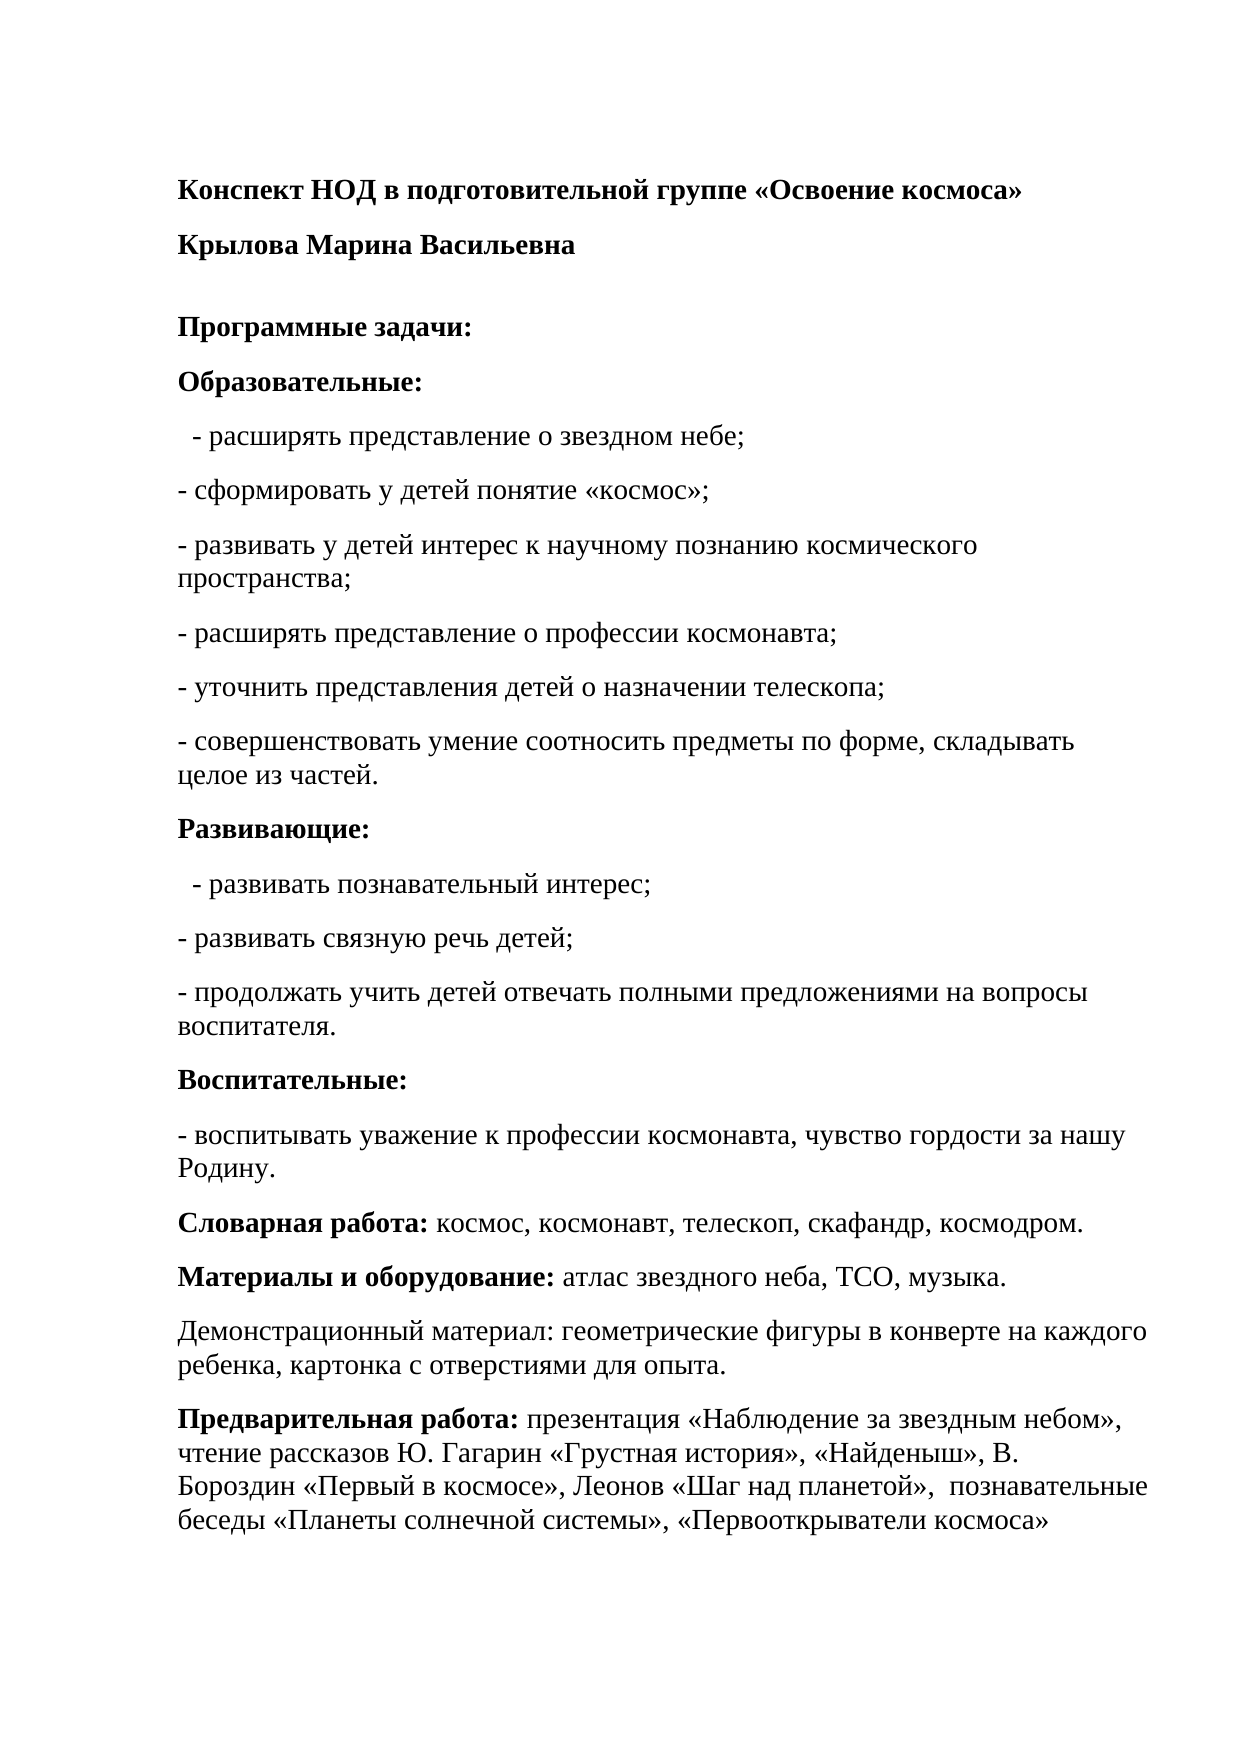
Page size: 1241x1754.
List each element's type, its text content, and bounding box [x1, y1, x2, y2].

text - развивать связную речь детей; [177, 920, 1152, 954]
text Образовательные: [177, 364, 1152, 397]
text - совершенствовать умение соотносить предметы по форме, складывать целое из частей. [177, 723, 1152, 791]
text Предварительная работа: презентация «Наблюдение за звездным небом», чтение рассказов Ю. Гагарин «Грустная история», «Найденыш», В. Бороздин «Первый в космосе», Леонов «Шаг над планетой», познавательные беседы «Планеты солнечной системы», «Первооткрыватели космоса» [177, 1401, 1152, 1536]
text Демонстрационный материал: геометрические фигуры в конверте на каждого ребенка, картонка с отверстиями для опыта. [177, 1313, 1152, 1381]
text Крылова Марина Васильевна [177, 227, 1152, 288]
text - развивать у детей интерес к научному познанию космического пространства; [177, 527, 1152, 594]
text - воспитывать уважение к профессии космонавта, чувство гордости за нашу Родину. [177, 1117, 1152, 1184]
text - расширять представление о профессии космонавта; [177, 615, 1152, 648]
text Материалы и оборудование: атлас звездного неба, ТСО, музыка. [177, 1259, 1152, 1293]
text Конспект НОД в подготовительной группе «Освоение космоса» [177, 172, 1152, 206]
text - развивать познавательный интерес; [177, 866, 1152, 899]
text - сформировать у детей понятие «космос»; [177, 472, 1152, 506]
text - уточнить представления детей о назначении телескопа; [177, 669, 1152, 703]
text Словарная работа: космос, космонавт, телескоп, скафандр, космодром. [177, 1205, 1152, 1238]
text - расширять представление о звездном небе; [177, 418, 1152, 452]
text Воспитательные: [177, 1062, 1152, 1096]
text Программные задачи: [177, 309, 1152, 343]
text - продолжать учить детей отвечать полными предложениями на вопросы воспитателя. [177, 974, 1152, 1042]
text Развивающие: [177, 811, 1152, 845]
